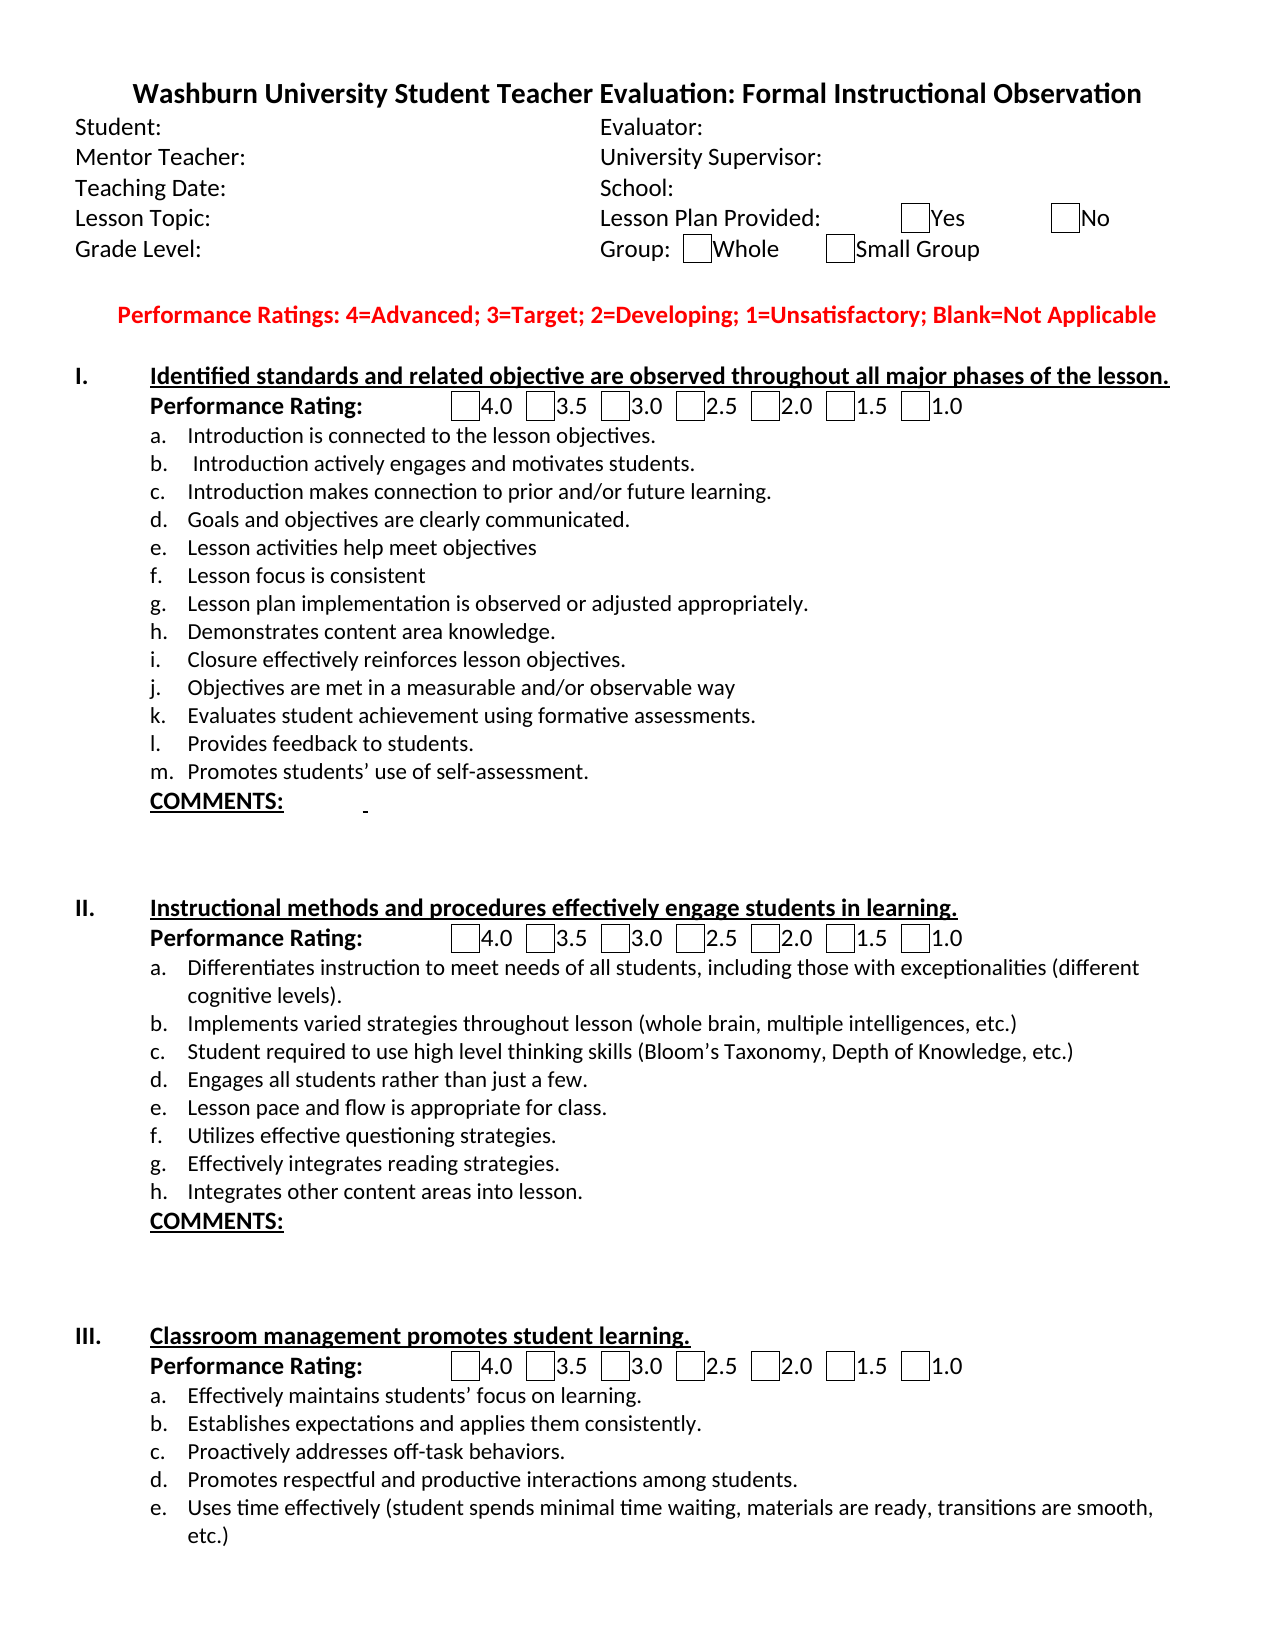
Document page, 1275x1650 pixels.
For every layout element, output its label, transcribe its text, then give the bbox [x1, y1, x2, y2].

list Goals and objectives are clearly communicated. [150, 505, 1200, 533]
list Closure effectively reinforces lesson objectives. [150, 645, 1200, 673]
list Implements varied strategies throughout lesson (whole brain, multiple intelligences, etc.) [150, 1009, 1200, 1037]
list Proactively addresses off-task behaviors. [150, 1437, 1200, 1465]
list Performance Rating: 4.0 3.5 3.0 2.5 2.0 1.5 1.0 [150, 390, 1200, 421]
list Introduction actively engages and motivates students. [150, 449, 1200, 477]
text Washburn University Student Teacher Evaluation: Formal Instructional Observation [75, 75, 1200, 111]
list Instructional methods and procedures effectively engage students in learning. [75, 892, 1200, 923]
list Performance Rating: 4.0 3.5 3.0 2.5 2.0 1.5 1.0 [150, 1350, 1200, 1381]
list Objectives are met in a measurable and/or observable way [150, 673, 1200, 701]
list Effectively integrates reading strategies. [150, 1149, 1200, 1177]
text Performance Ratings: 4=Advanced; 3=Target; 2=Developing; 1=Unsatisfactory; Blank=Not Applicable [75, 299, 1200, 329]
text COMMENTS: [150, 1205, 1200, 1236]
text COMMENTS: [150, 785, 1200, 816]
list Utilizes effective questioning strategies. [150, 1121, 1200, 1149]
list Lesson activities help meet objectives [150, 533, 1200, 561]
list Classroom management promotes student learning. [75, 1320, 1200, 1350]
list Differentiates instruction to meet needs of all students, including those with exceptionalities (different cognitive levels). [150, 953, 1200, 1009]
text Mentor Teacher: University Supervisor: [75, 141, 1200, 172]
list Lesson plan implementation is observed or adjusted appropriately. [150, 589, 1200, 617]
list Uses time effectively (student spends minimal time waiting, materials are ready, transitions are smooth, etc.) [150, 1493, 1200, 1549]
list Effectively maintains students’ focus on learning. [150, 1381, 1200, 1409]
list Provides feedback to students. [150, 729, 1200, 757]
list Introduction makes connection to prior and/or future learning. [150, 477, 1200, 505]
text Grade Level: Group: Whole Small Group [75, 233, 1200, 263]
list Promotes students’ use of self-assessment. [150, 757, 1200, 785]
list Performance Rating: 4.0 3.5 3.0 2.5 2.0 1.5 1.0 [150, 923, 1200, 953]
text Teaching Date: School: [75, 172, 1200, 202]
list Evaluates student achievement using formative assessments. [150, 701, 1200, 729]
list Introduction is connected to the lesson objectives. [150, 421, 1200, 449]
list Identified standards and related objective are observed throughout all major phases of the lesson. [75, 360, 1200, 390]
list Establishes expectations and applies them consistently. [150, 1409, 1200, 1437]
list Demonstrates content area knowledge. [150, 617, 1200, 645]
list Lesson pace and flow is appropriate for class. [150, 1093, 1200, 1121]
list Engages all students rather than just a few. [150, 1065, 1200, 1093]
list Promotes respectful and productive interactions among students. [150, 1465, 1200, 1493]
text Student: Evaluator: [75, 111, 1200, 141]
list Integrates other content areas into lesson. [150, 1177, 1200, 1205]
list Lesson focus is consistent [150, 561, 1200, 589]
text Lesson Topic: Lesson Plan Provided: Yes No [75, 202, 1200, 233]
list Student required to use high level thinking skills (Bloom’s Taxonomy, Depth of Knowledge, etc.) [150, 1037, 1200, 1065]
